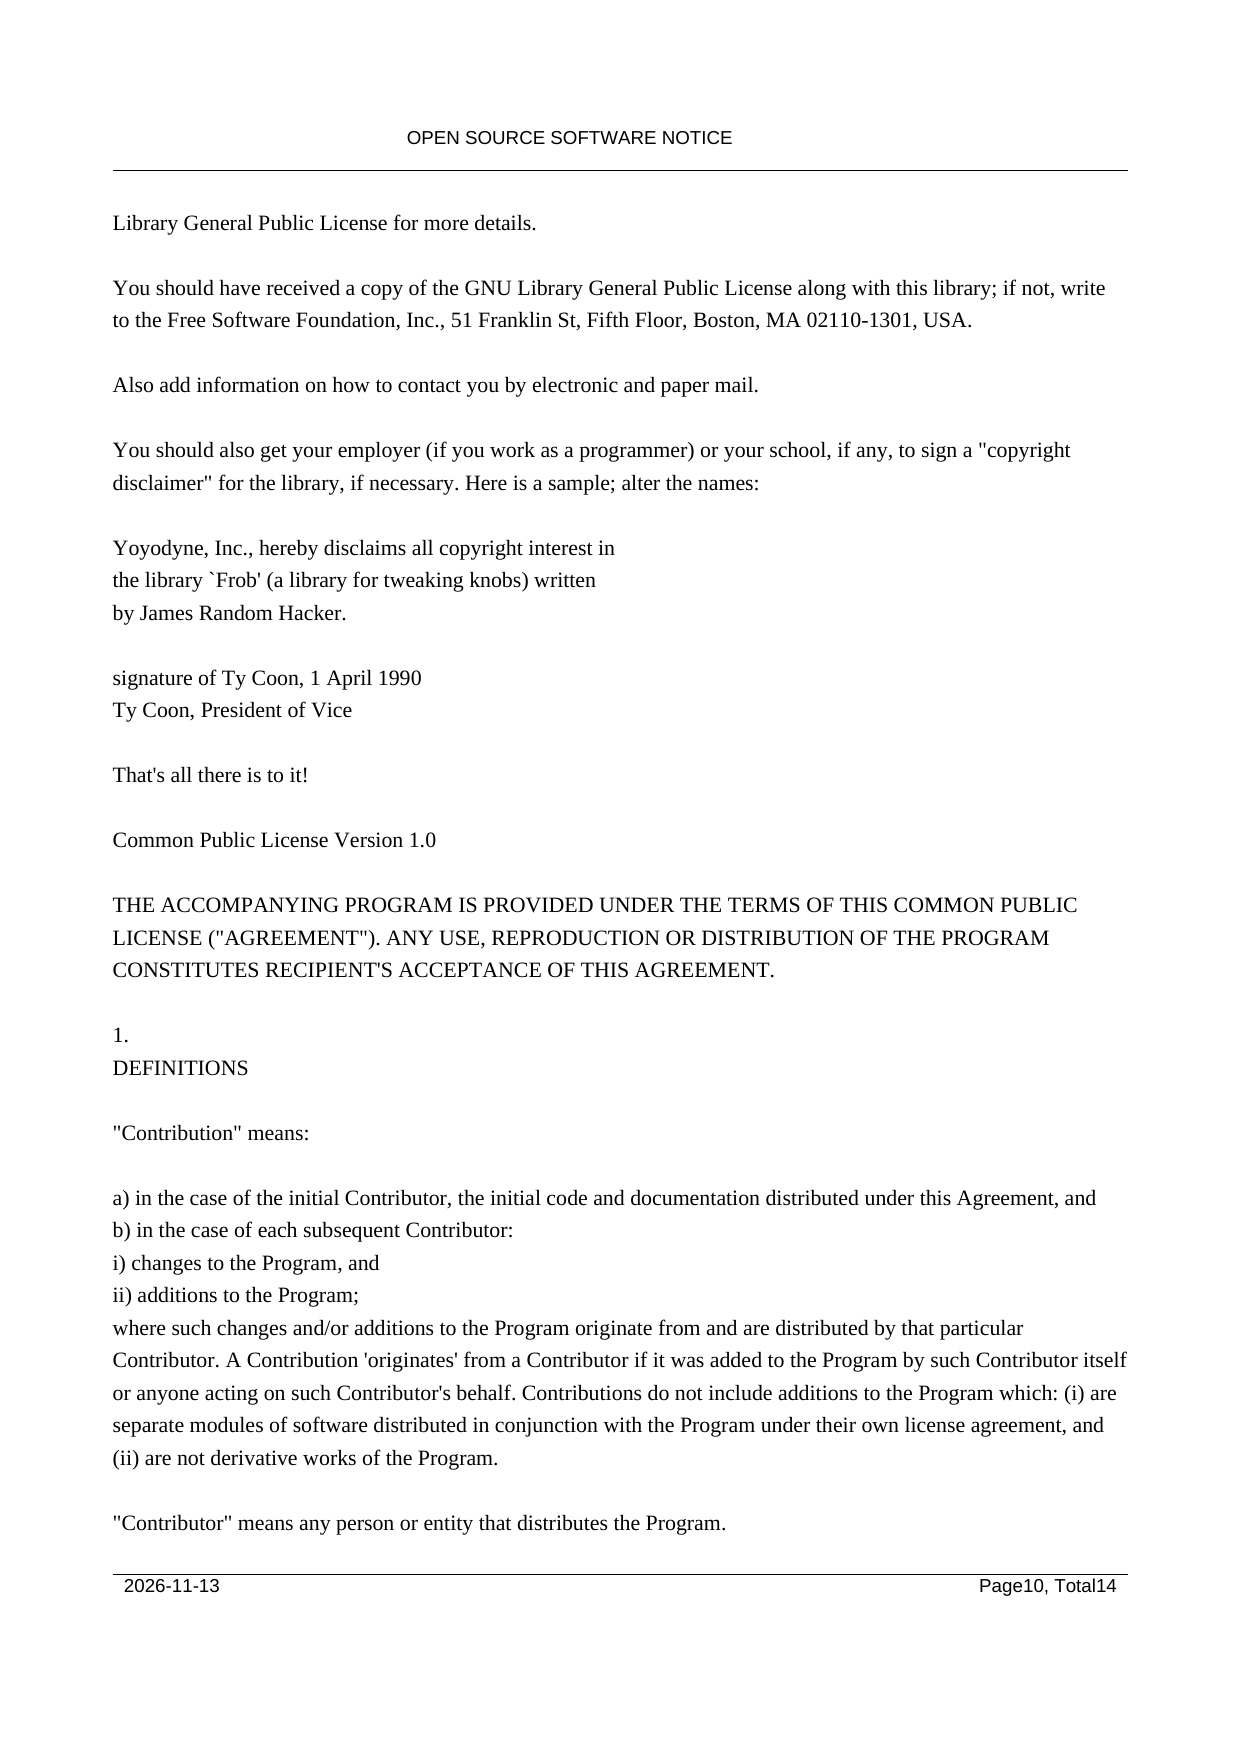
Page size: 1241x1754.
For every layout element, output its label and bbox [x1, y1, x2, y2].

text [112, 206, 1128, 1539]
